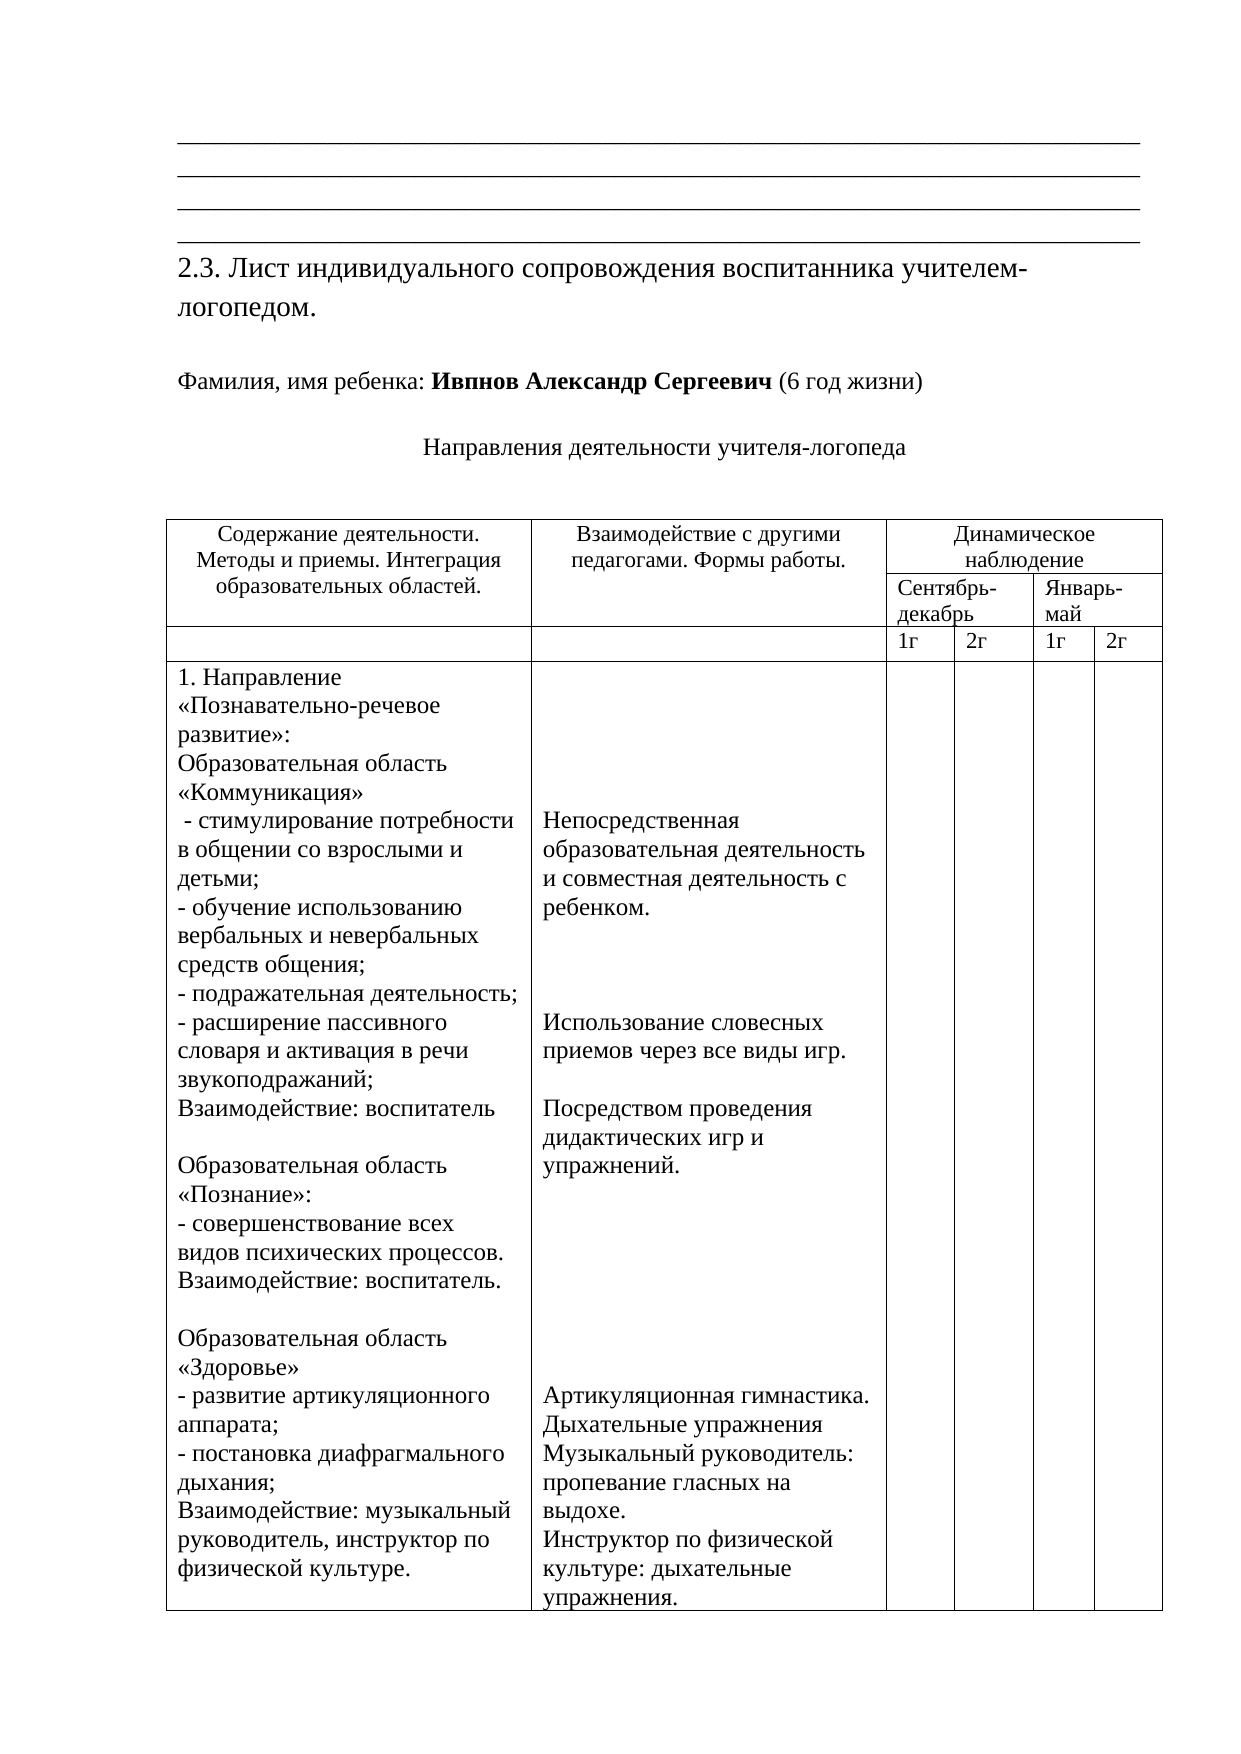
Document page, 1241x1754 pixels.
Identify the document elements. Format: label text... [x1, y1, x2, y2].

table_cell 1г [887, 627, 954, 661]
table_cell [1034, 662, 1094, 1610]
table_cell [955, 662, 1033, 1610]
table_header Взаимодействие с другими педагогами. Формы работы. [532, 520, 886, 626]
table_cell 2г [1095, 627, 1162, 661]
table_cell Январь-май [1034, 574, 1162, 626]
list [177, 118, 1152, 246]
table_cell 1г [1034, 627, 1094, 661]
table_cell [887, 662, 954, 1610]
table_cell [167, 627, 531, 661]
list Фамилия, имя ребенка: Ивпнов Александр Сергеевич (6 год жизни) [177, 366, 1152, 394]
table_cell Сентябрь- декабрь [887, 574, 1033, 626]
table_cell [167, 662, 531, 1610]
list 2.3. Лист индивидуального сопровождения воспитанника учителем-логопедом. [177, 250, 1152, 322]
list Направления деятельности учителя-логопеда [177, 432, 1152, 461]
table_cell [532, 662, 886, 1610]
table_cell [532, 627, 886, 661]
table_cell 2г [955, 627, 1033, 661]
table_header Содержание деятельности. Методы и приемы. Интеграция образовательных областей. [167, 520, 531, 626]
table_cell [1095, 662, 1162, 1610]
table_header Динамическое наблюдение [887, 520, 1162, 572]
